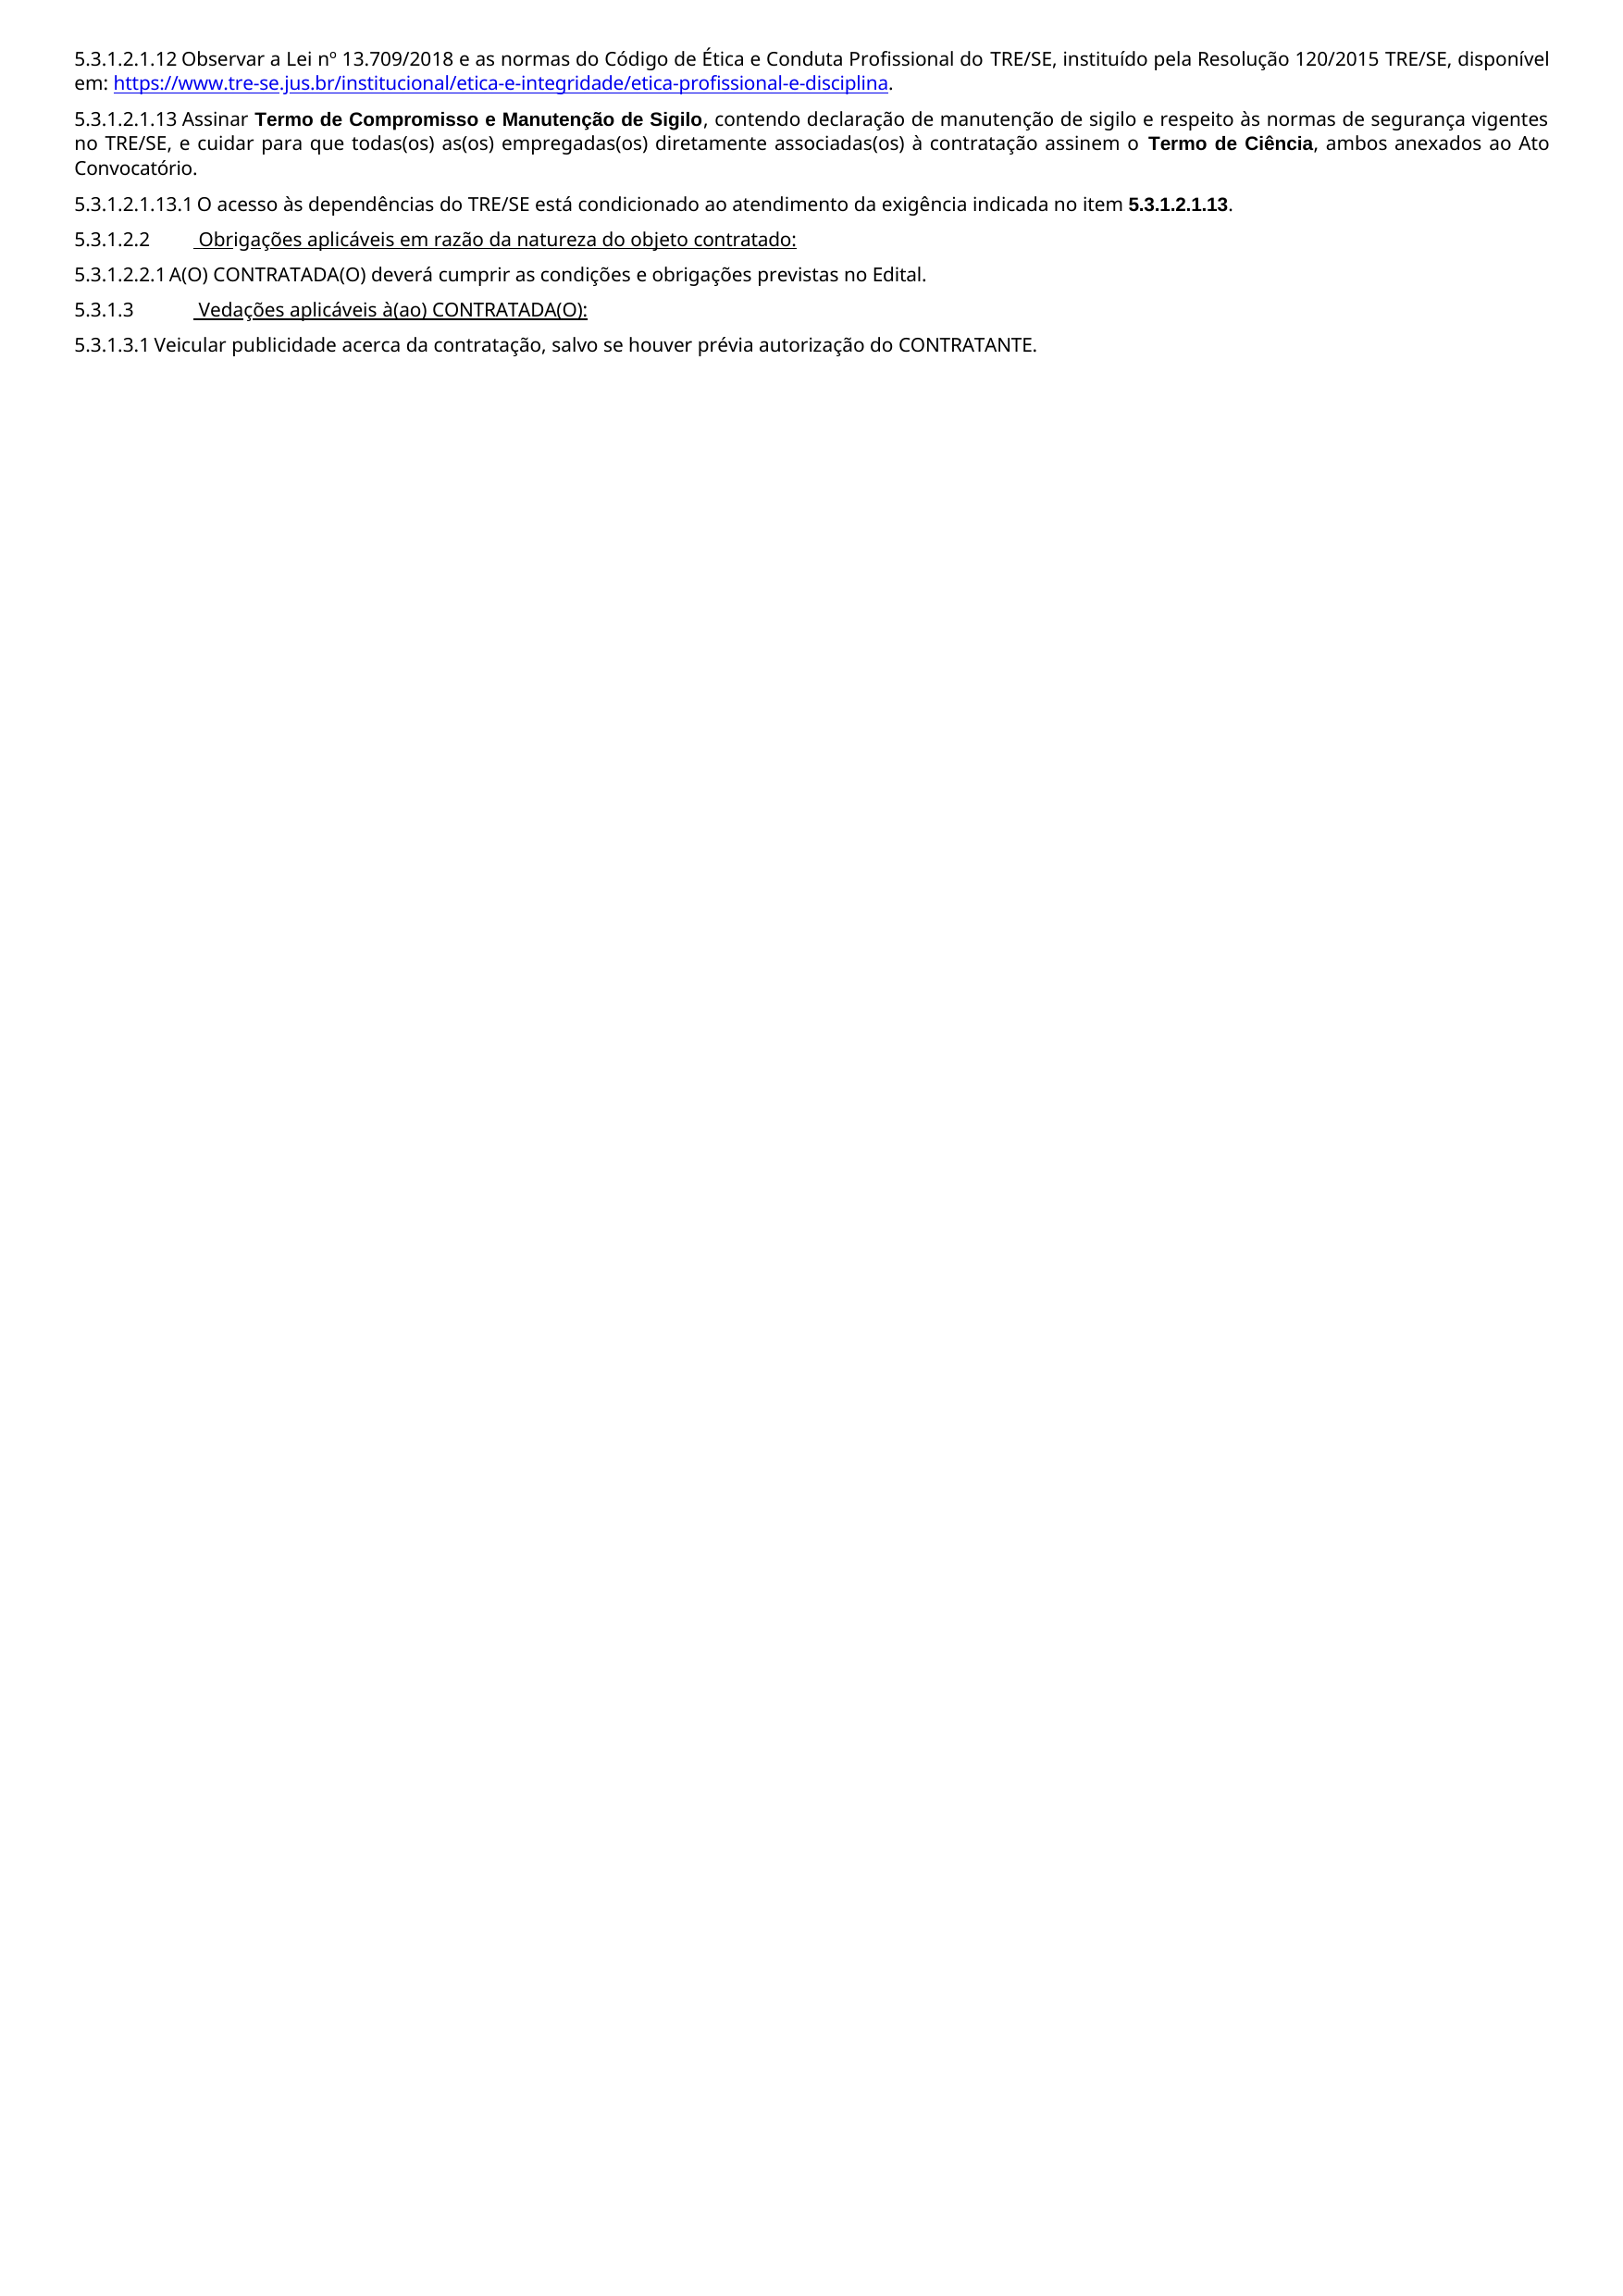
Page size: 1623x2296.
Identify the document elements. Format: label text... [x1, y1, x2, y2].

list Observar a Lei nº 13.709/2018 e as normas do Código de Ética e Conduta Profissional do TRE/SE, instituído pela Resolução 120/2015 TRE/SE, disponível em: https://www.tre-se.jus.br/institucional/etica-e-integridade/etica-profissional-e-disciplina. [74, 46, 1550, 96]
list A(O) CONTRATADA(O) deverá cumprir as condições e obrigações previstas no Edital. [74, 261, 1568, 288]
list O acesso às dependências do TRE/SE está condicionado ao atendimento da exigência indicada no item 5.3.1.2.1.13. [74, 191, 1568, 217]
list Vedações aplicáveis à(ao) CONTRATADA(O): [74, 296, 1568, 323]
list Assinar Termo de Compromisso e Manutenção de Sigilo, contendo declaração de manutenção de sigilo e respeito às normas de segurança vigentes no TRE/SE, e cuidar para que todas(os) as(os) empregadas(os) diretamente associadas(os) à contratação assinem o Termo de Ciência, ambos anexados ao Ato Convocatório. [74, 105, 1550, 181]
list Veicular publicidade acerca da contratação, salvo se houver prévia autorização do CONTRATANTE. [74, 331, 1568, 358]
list Obrigações aplicáveis em razão da natureza do objeto contratado: [74, 226, 1568, 252]
